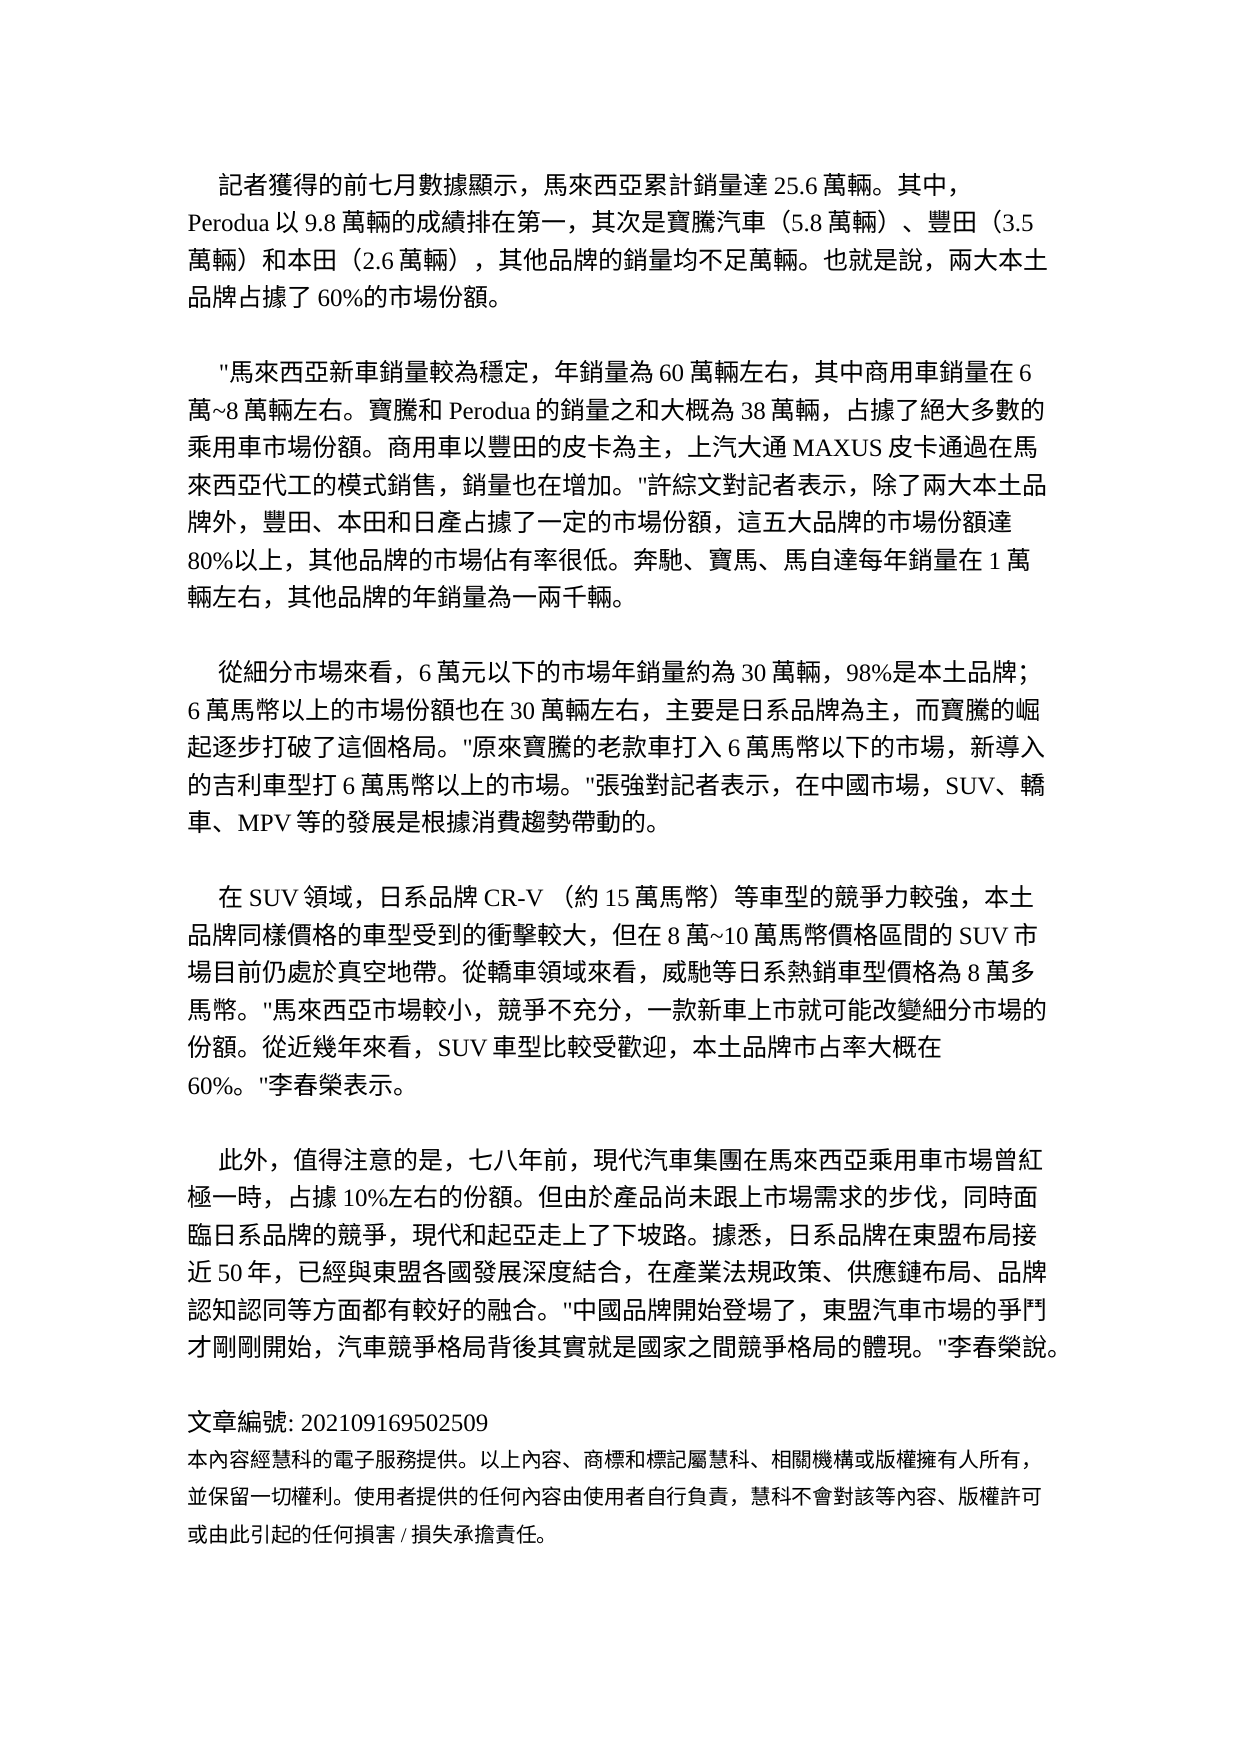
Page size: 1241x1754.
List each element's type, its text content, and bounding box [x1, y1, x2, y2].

text 記者獲得的前七月數據顯示，馬來西亞累計銷量達25.6萬輛。其中，Perodua以9.8萬輛的成績排在第一，其次是寶騰汽車（5.8萬輛）、豐田（3.5萬輛）和本田（2.6萬輛），其他品牌的銷量均不足萬輛。也就是說，兩大本土品牌占據了60%的市場份額。 [187, 164, 1053, 314]
text "馬來西亞新車銷量較為穩定，年銷量為60萬輛左右，其中商用車銷量在6萬~8萬輛左右。寶騰和Perodua的銷量之和大概為38萬輛，占據了絕大多數的乘用車市場份額。商用車以豐田的皮卡為主，上汽大通MAXUS皮卡通過在馬來西亞代工的模式銷售，銷量也在增加。"許綜文對記者表示，除了兩大本土品牌外，豐田、本田和日產占據了一定的市場份額，這五大品牌的市場份額達80%以上，其他品牌的市場佔有率很低。奔馳、寶馬、馬自達每年銷量在1萬輛左右，其他品牌的年銷量為一兩千輛。 [187, 352, 1053, 614]
text 從細分市場來看，6萬元以下的市場年銷量約為30萬輛，98%是本土品牌；6萬馬幣以上的市場份額也在30萬輛左右，主要是日系品牌為主，而寶騰的崛起逐步打破了這個格局。"原來寶騰的老款車打入6萬馬幣以下的市場，新導入的吉利車型打6萬馬幣以上的市場。"張強對記者表示，在中國市場，SUV、轎車、MPV等的發展是根據消費趨勢帶動的。 [187, 652, 1053, 839]
text 文章編號: 202109169502509 [187, 1402, 1053, 1439]
text 本內容經慧科的電子服務提供。以上內容、商標和標記屬慧科、相關機構或版權擁有人所有，並保留一切權利。使用者提供的任何內容由使用者自行負責，慧科不會對該等內容、版權許可或由此引起的任何損害 / 損失承擔責任。 [187, 1439, 1053, 1552]
text 在SUV領域，日系品牌CR-V （約15萬馬幣）等車型的競爭力較強，本土品牌同樣價格的車型受到的衝擊較大，但在8萬~10萬馬幣價格區間的SUV市場目前仍處於真空地帶。從轎車領域來看，威馳等日系熱銷車型價格為8萬多馬幣。"馬來西亞市場較小，競爭不充分，一款新車上市就可能改變細分市場的份額。從近幾年來看，SUV車型比較受歡迎，本土品牌市占率大概在60%。"李春榮表示。 [187, 877, 1053, 1102]
text 此外，值得注意的是，七八年前，現代汽車集團在馬來西亞乘用車市場曾紅極一時，占據10%左右的份額。但由於產品尚未跟上市場需求的步伐，同時面臨日系品牌的競爭，現代和起亞走上了下坡路。據悉，日系品牌在東盟布局接近50年，已經與東盟各國發展深度結合，在產業法規政策、供應鏈布局、品牌認知認同等方面都有較好的融合。"中國品牌開始登場了，東盟汽車市場的爭鬥才剛剛開始，汽車競爭格局背後其實就是國家之間競爭格局的體現。"李春榮說。 [187, 1139, 1053, 1364]
